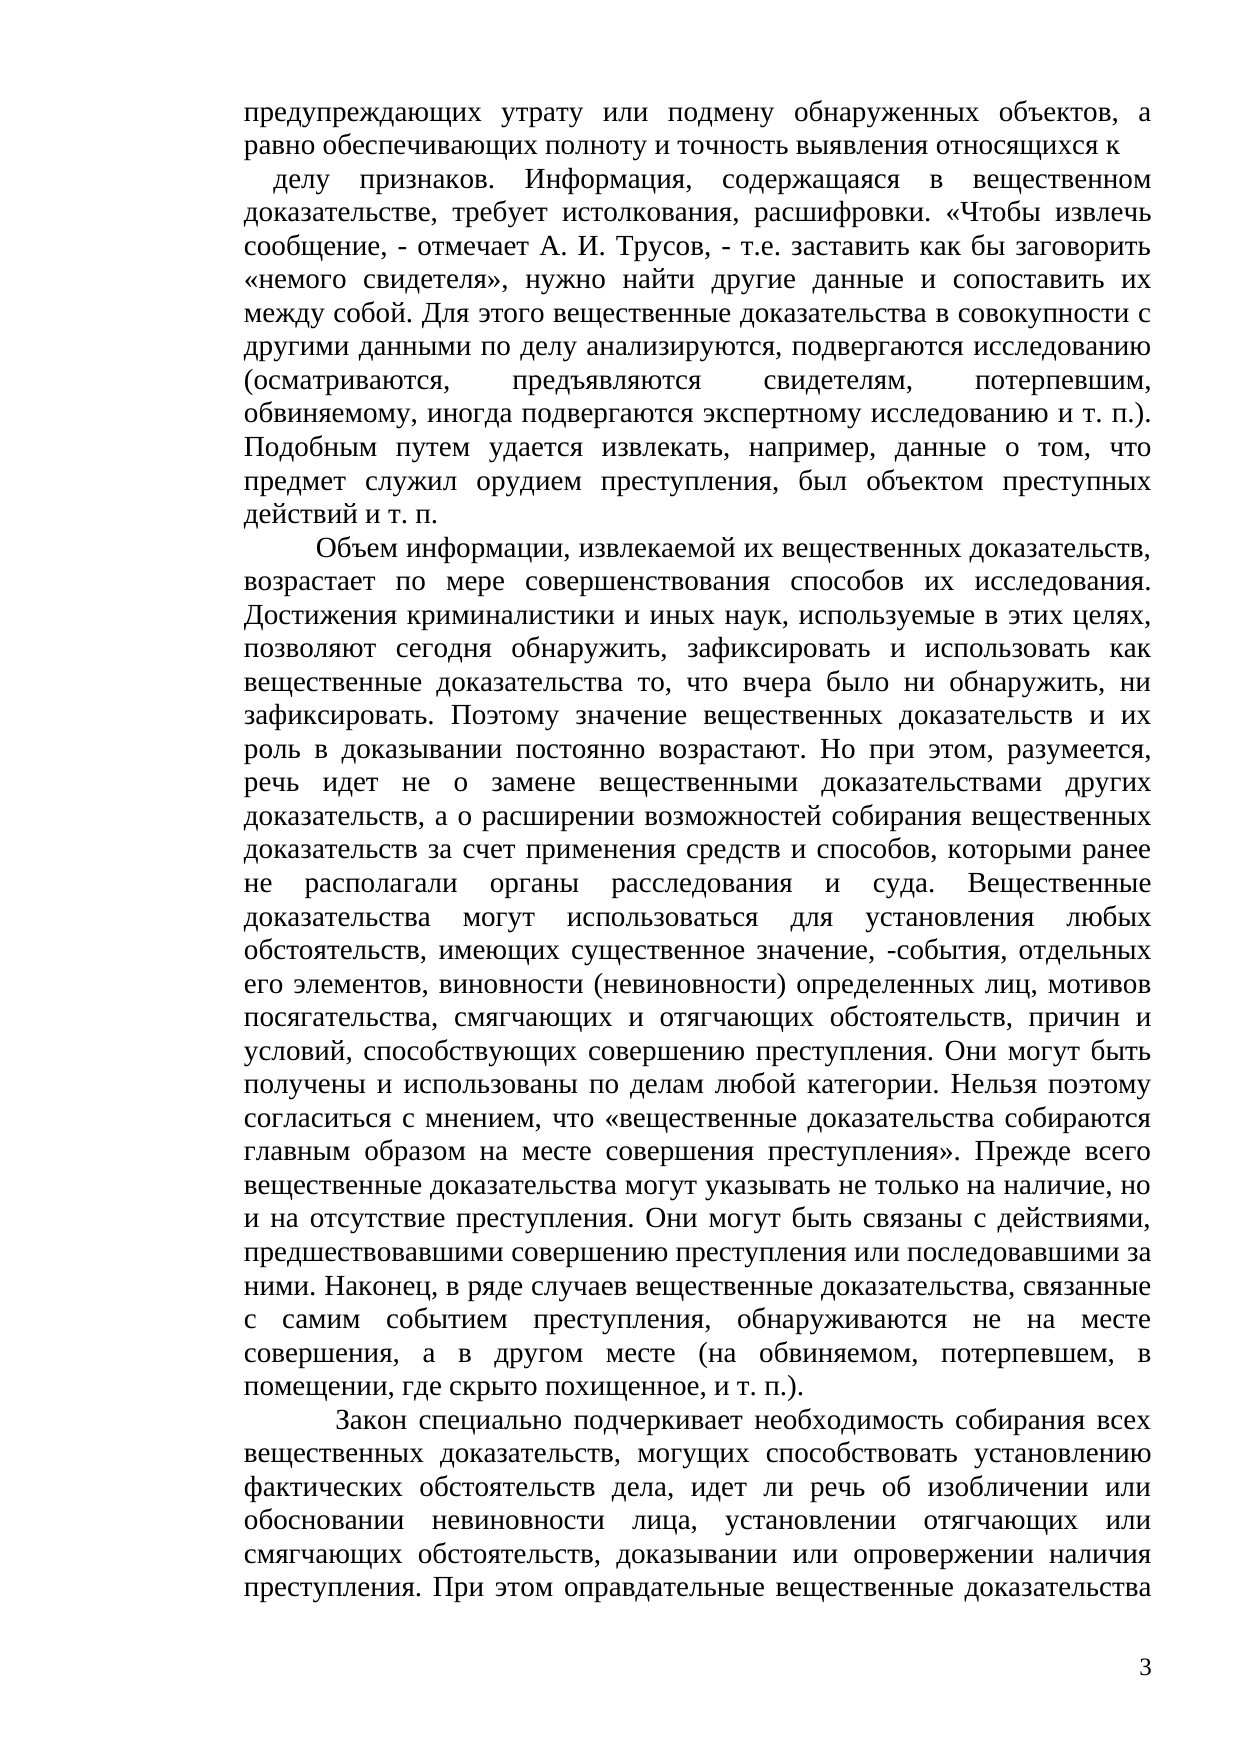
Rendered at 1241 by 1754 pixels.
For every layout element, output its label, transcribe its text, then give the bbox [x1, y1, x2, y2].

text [244, 94, 1152, 161]
text делу признаков. Информация, содержащаяся в вещественном доказательстве, требует истолкования, расшифровки. «Чтобы извлечь сообщение, - отмечает А. И. Трусов, - т.е. заставить как бы заговорить «немого свидетеля», нужно найти другие данные и сопоставить их между собой. Для этого вещественные доказательства в совокупности с другими данными по делу анализируются, подвергаются исследованию (осматриваются, предъявляются свидетелям, потерпевшим, обвиняемому, иногда подвергаются экспертному исследованию и т. п.). Подобным путем удается извлекать, например, данные о том, что предмет служил орудием преступления, был объектом преступных действий и т. п. [244, 161, 1152, 530]
text Объем информации, извлекаемой их вещественных доказательств, возрастает по мере совершенствования способов их исследования. Достижения криминалистики и иных наук, используемые в этих целях, позволяют сегодня обнаружить, зафиксировать и использовать как вещественные доказательства то, что вчера было ни обнаружить, ни зафиксировать. Поэтому значение вещественных доказательств и их роль в доказывании постоянно возрастают. Но при этом, разумеется, речь идет не о замене вещественными доказательствами других доказательств, а о расширении возможностей собирания вещественных доказательств за счет применения средств и способов, которыми ранее не располагали органы расследования и суда. Вещественные доказательства могут использоваться для установления любых обстоятельств, имеющих существенное значение, -события, отдельных его элементов, виновности (невиновности) определенных лиц, мотивов посягательства, смягчающих и отягчающих обстоятельств, причин и условий, способствующих совершению преступления. Они могут быть получены и использованы по делам любой категории. Нельзя поэтому согласиться с мнением, что «вещественные доказательства собираются главным образом на месте совершения преступления». Прежде всего вещественные доказательства могут указывать не только на наличие, но и на отсутствие преступления. Они могут быть связаны с действиями, предшествовавшими совершению преступления или последовавшими за ними. Наконец, в ряде случаев вещественные доказательства, связанные с самим событием преступления, обнаруживаются не на месте совершения, а в другом месте (на обвиняемом, потерпевшем, в помещении, где скрыто похищенное, и т. п.). [244, 530, 1152, 1402]
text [244, 1402, 1152, 1603]
